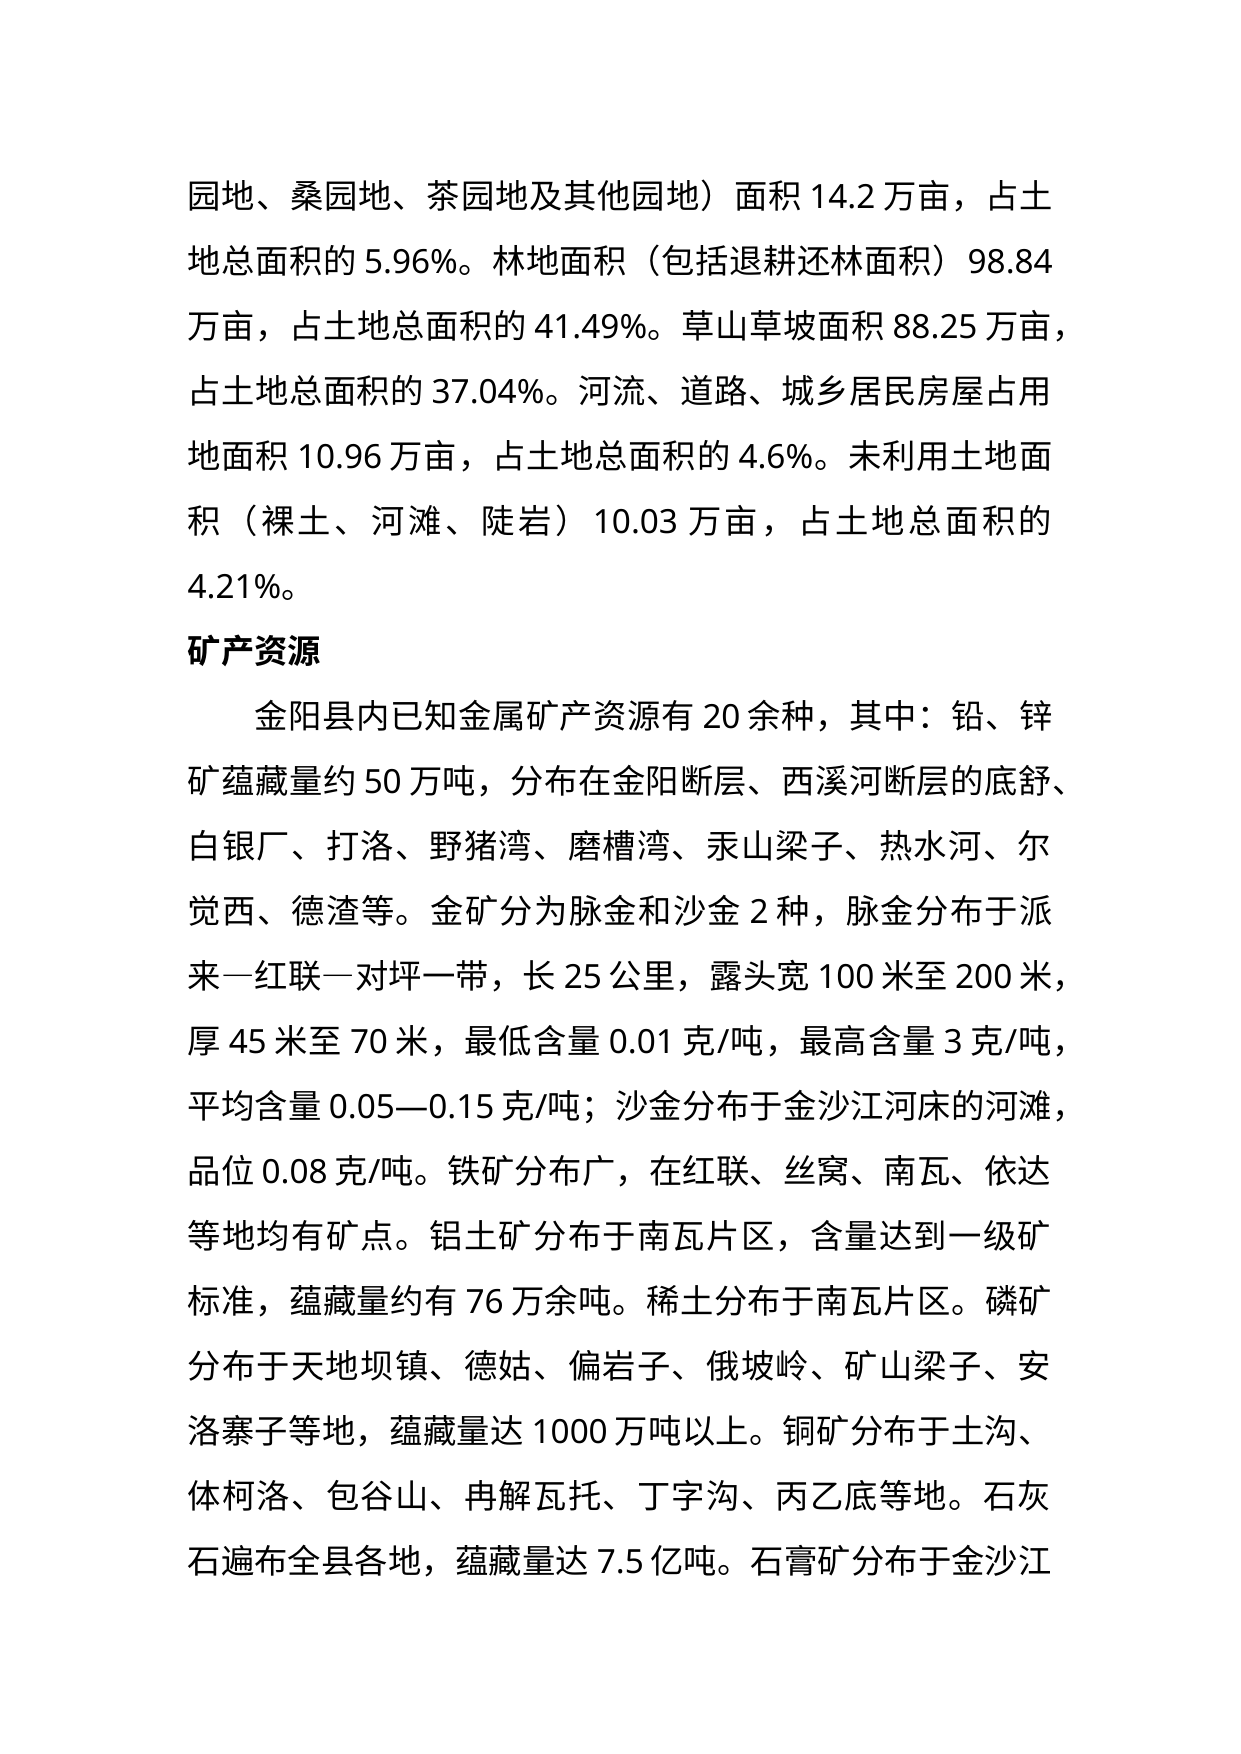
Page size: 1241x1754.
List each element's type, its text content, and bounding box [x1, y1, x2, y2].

text 矿产资源 [187, 617, 1053, 682]
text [187, 682, 1053, 1592]
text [187, 162, 1053, 617]
